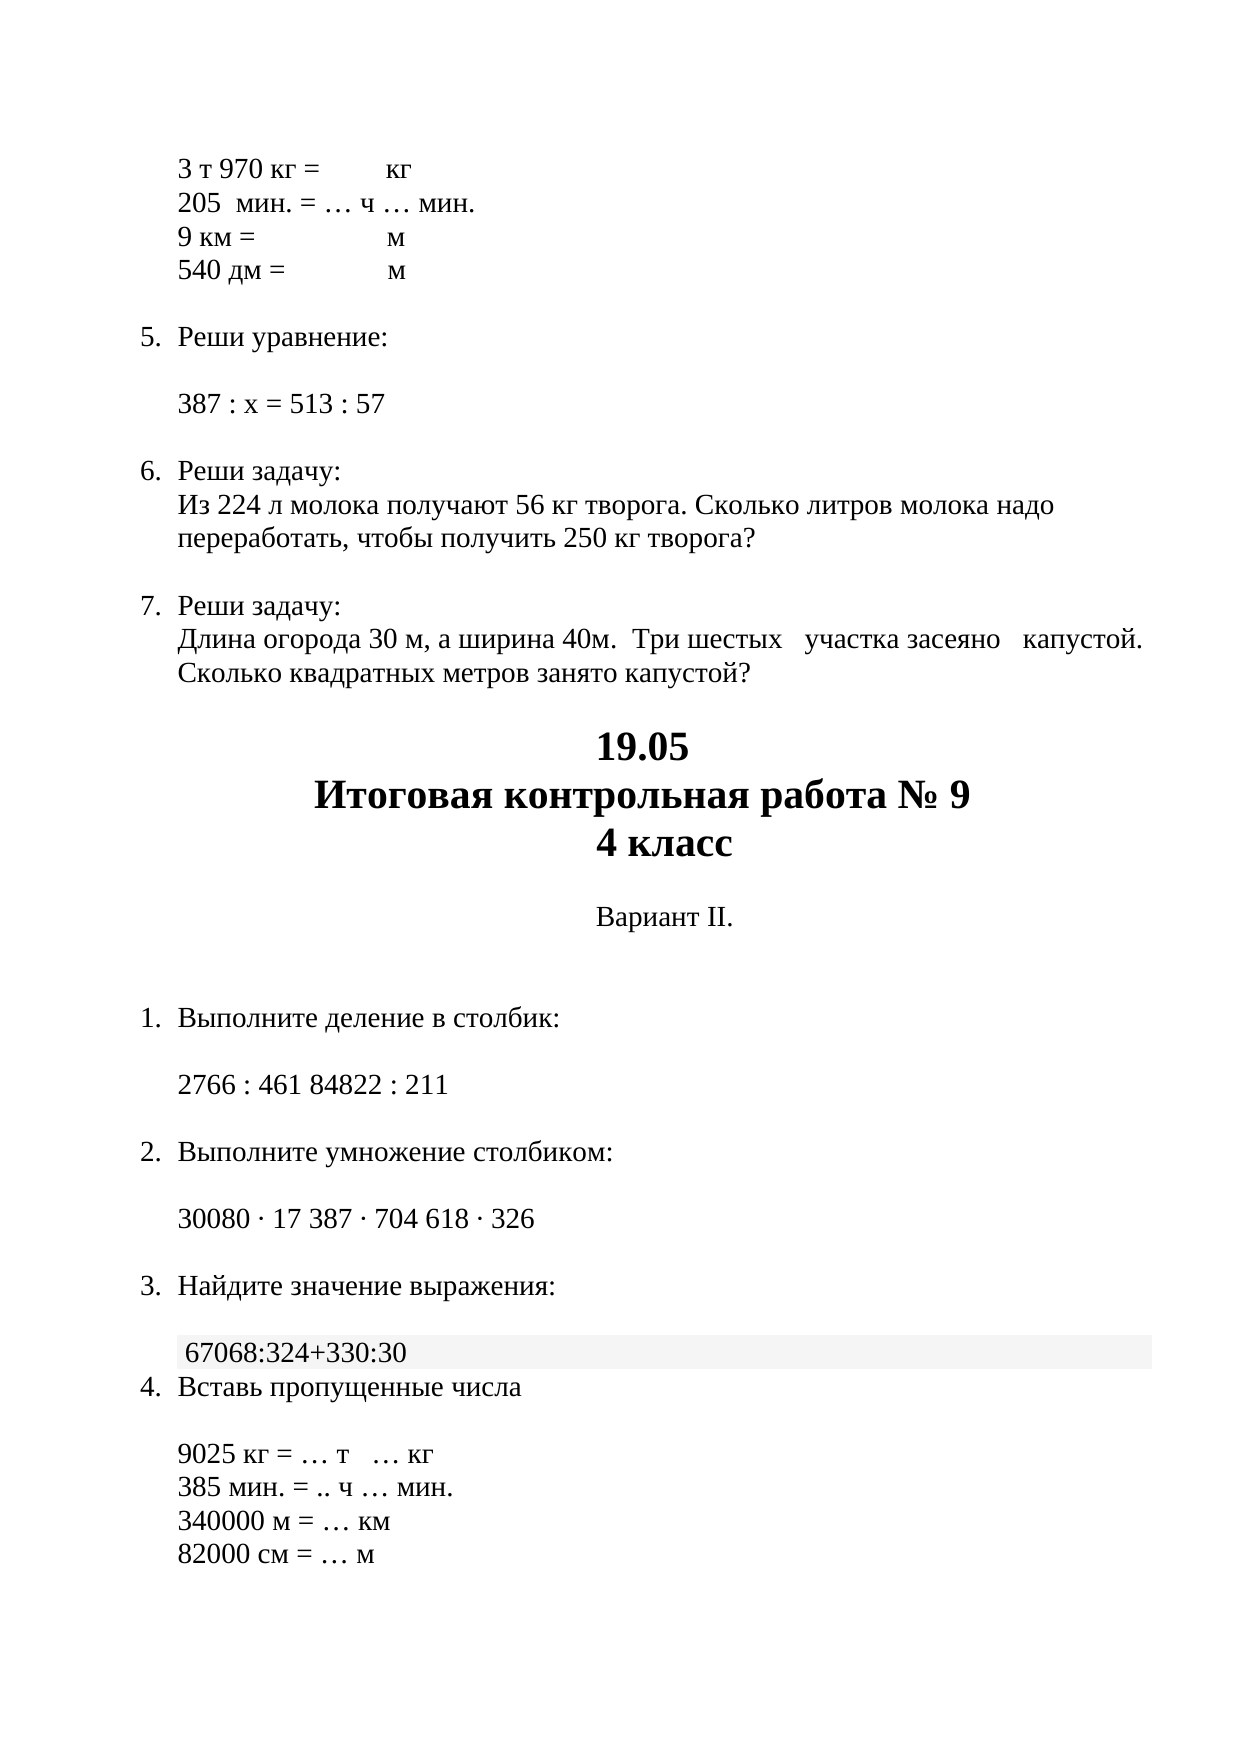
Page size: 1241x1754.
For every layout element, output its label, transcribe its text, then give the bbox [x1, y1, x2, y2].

list Найдите значение выражения: [140, 1268, 1152, 1302]
text 4 класс [177, 818, 1152, 866]
text 2766 : 461 84822 : 211 [177, 1067, 1152, 1100]
list Реши уравнение: [140, 319, 1152, 353]
text 82000 см = … м [177, 1536, 1152, 1570]
text 387 : x = 513 : 57 [177, 386, 1152, 420]
list Выполните умножение столбиком: [140, 1134, 1152, 1167]
text Вариант II. [177, 899, 1152, 933]
text 30080 ∙ 17 387 ∙ 704 618 ∙ 326 [177, 1201, 1152, 1234]
list Реши задачу: [140, 588, 1152, 621]
list Выполните деление в столбик: [140, 1000, 1152, 1033]
text Длина огорода 30 м, а ширина 40м. Три шестых участка засеяно капустой. Сколько квадратных метров занято капустой? [177, 621, 1152, 688]
text 205 мин. = … ч … мин. [177, 185, 1152, 219]
text Из 224 л молока получают 56 кг творога. Сколько литров молока надо переработать, чтобы получить 250 кг творога? [177, 487, 1152, 554]
text 67068:324+330:30 [177, 1335, 1152, 1369]
list Вставь пропущенные числа [140, 1369, 1152, 1402]
text 19.05 [133, 722, 1152, 770]
text 385 мин. = .. ч … мин. [177, 1469, 1152, 1503]
text 9 км = м [177, 219, 1152, 252]
text Итоговая контрольная работа № 9 [133, 770, 1152, 818]
text 3 т 970 кг = кг [177, 152, 1152, 185]
text 340000 м = … км [177, 1503, 1152, 1536]
text 9025 кг = … т … кг [177, 1436, 1152, 1469]
text 540 дм = м [177, 252, 1152, 286]
list Реши задачу: [140, 453, 1152, 487]
